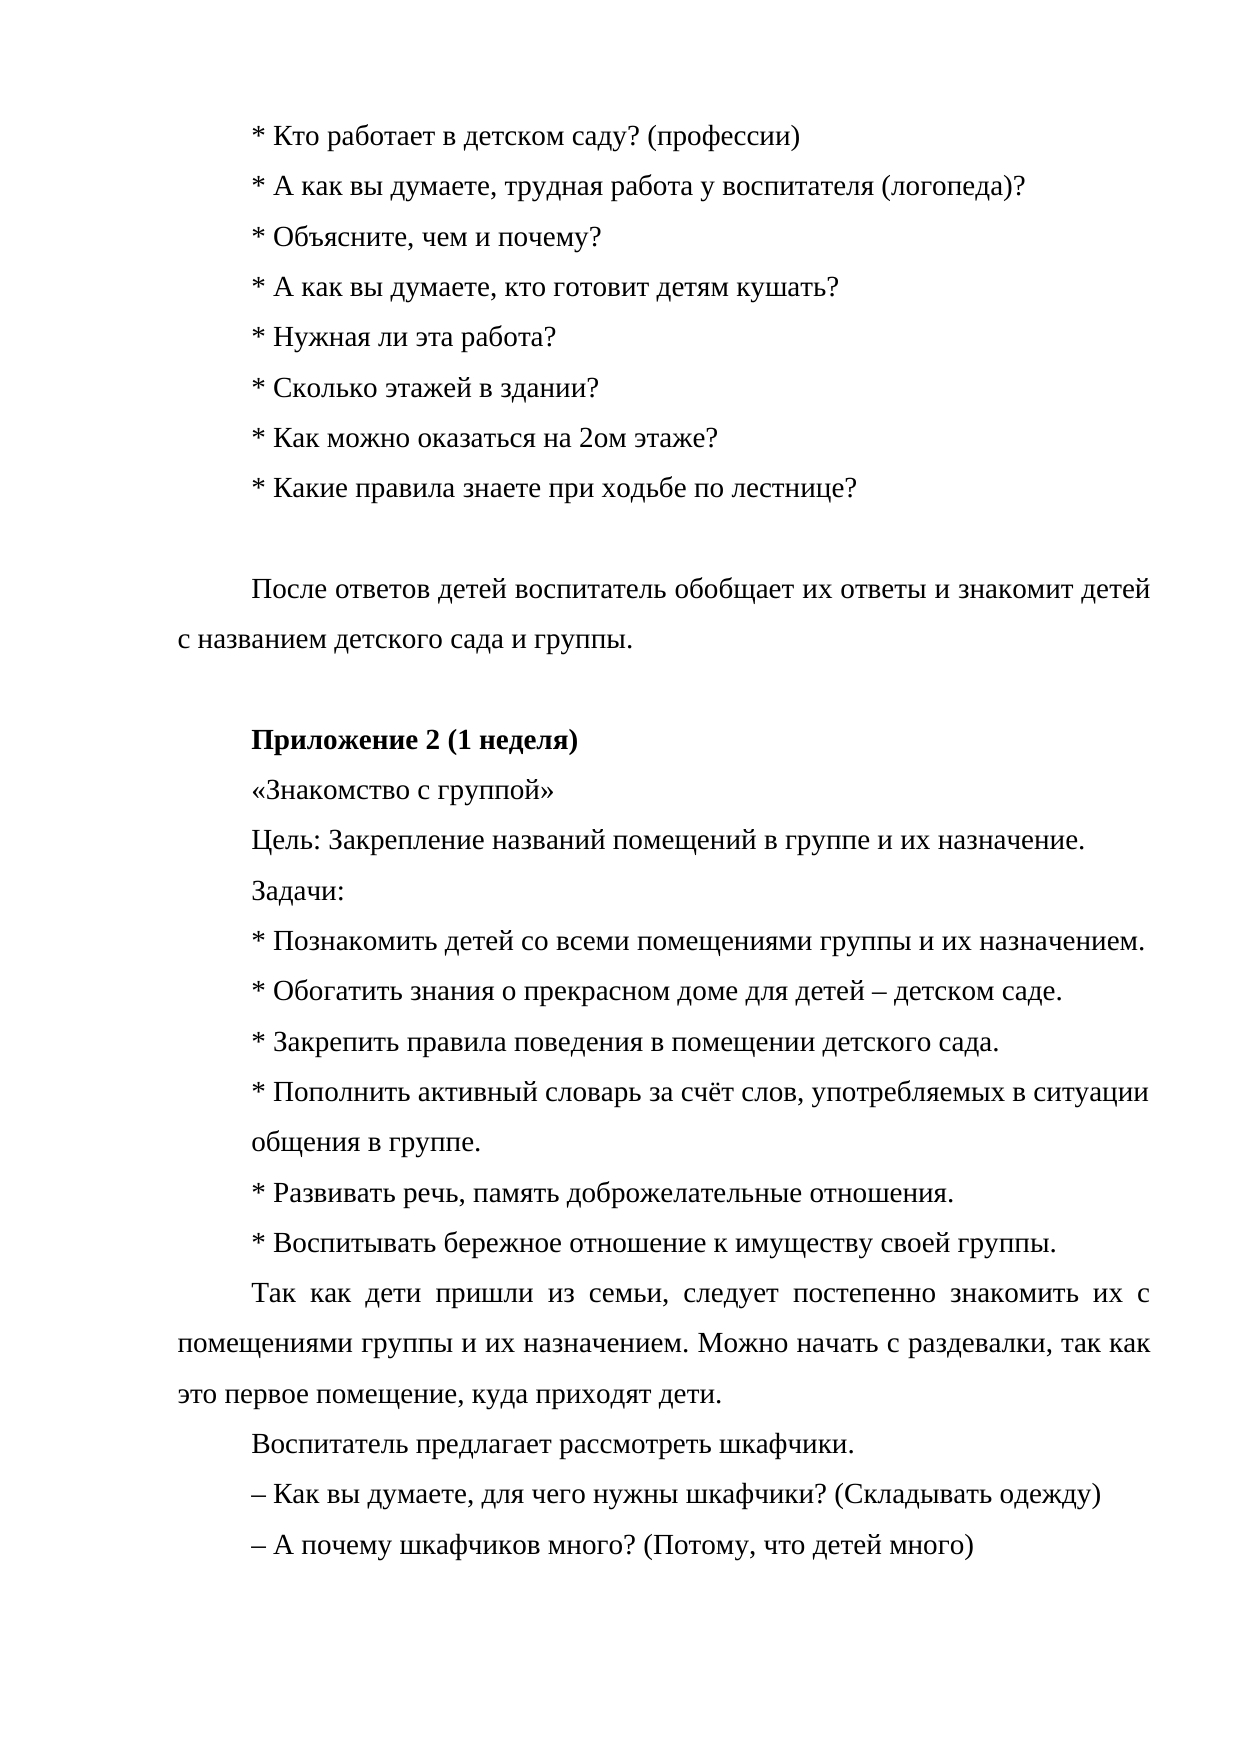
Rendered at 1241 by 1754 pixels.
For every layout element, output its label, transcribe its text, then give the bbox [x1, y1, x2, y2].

text * Познакомить детей со всеми помещениями группы и их назначением. [177, 923, 1152, 957]
text – А почему шкафчиков много? (Потому, что детей много) [177, 1527, 1152, 1560]
text * Развивать речь, память доброжелательные отношения. [177, 1175, 1152, 1208]
text После ответов детей воспитатель обобщает их ответы и знакомит детей с названием детского сада и группы. [177, 571, 1152, 655]
text * Нужная ли эта работа? [177, 319, 1152, 353]
text Воспитатель предлагает рассмотреть шкафчики. [177, 1426, 1152, 1460]
text * Сколько этажей в здании? [177, 370, 1152, 403]
text * Закрепить правила поведения в помещении детского сада. [177, 1024, 1152, 1057]
text * Как можно оказаться на 2ом этаже? [177, 420, 1152, 453]
text * А как вы думаете, трудная работа у воспитателя (логопеда)? [177, 168, 1152, 202]
text * Пополнить активный словарь за счёт слов, употребляемых в ситуации [177, 1074, 1152, 1108]
text – Как вы думаете, для чего нужны шкафчики? (Складывать одежду) [177, 1477, 1152, 1510]
text * Воспитывать бережное отношение к имуществу своей группы. [177, 1225, 1152, 1258]
text * А как вы думаете, кто готовит детям кушать? [177, 269, 1152, 303]
text * Объясните, чем и почему? [177, 219, 1152, 252]
text * Кто работает в детском саду? (профессии) [177, 118, 1152, 152]
text Задачи: [177, 873, 1152, 906]
text Приложение 2 (1 неделя) [177, 722, 1152, 755]
text общения в группе. [177, 1124, 1152, 1158]
text «Знакомство с группой» [177, 772, 1152, 806]
text Так как дети пришли из семьи, следует постепенно знакомить их с помещениями группы и их назначением. Можно начать с раздевалки, так как это первое помещение, куда приходят дети. [177, 1275, 1152, 1409]
text * Какие правила знаете при ходьбе по лестнице? [177, 470, 1152, 504]
text * Обогатить знания о прекрасном доме для детей – детском саде. [177, 973, 1152, 1007]
text Цель: Закрепление названий помещений в группе и их назначение. [177, 822, 1152, 856]
